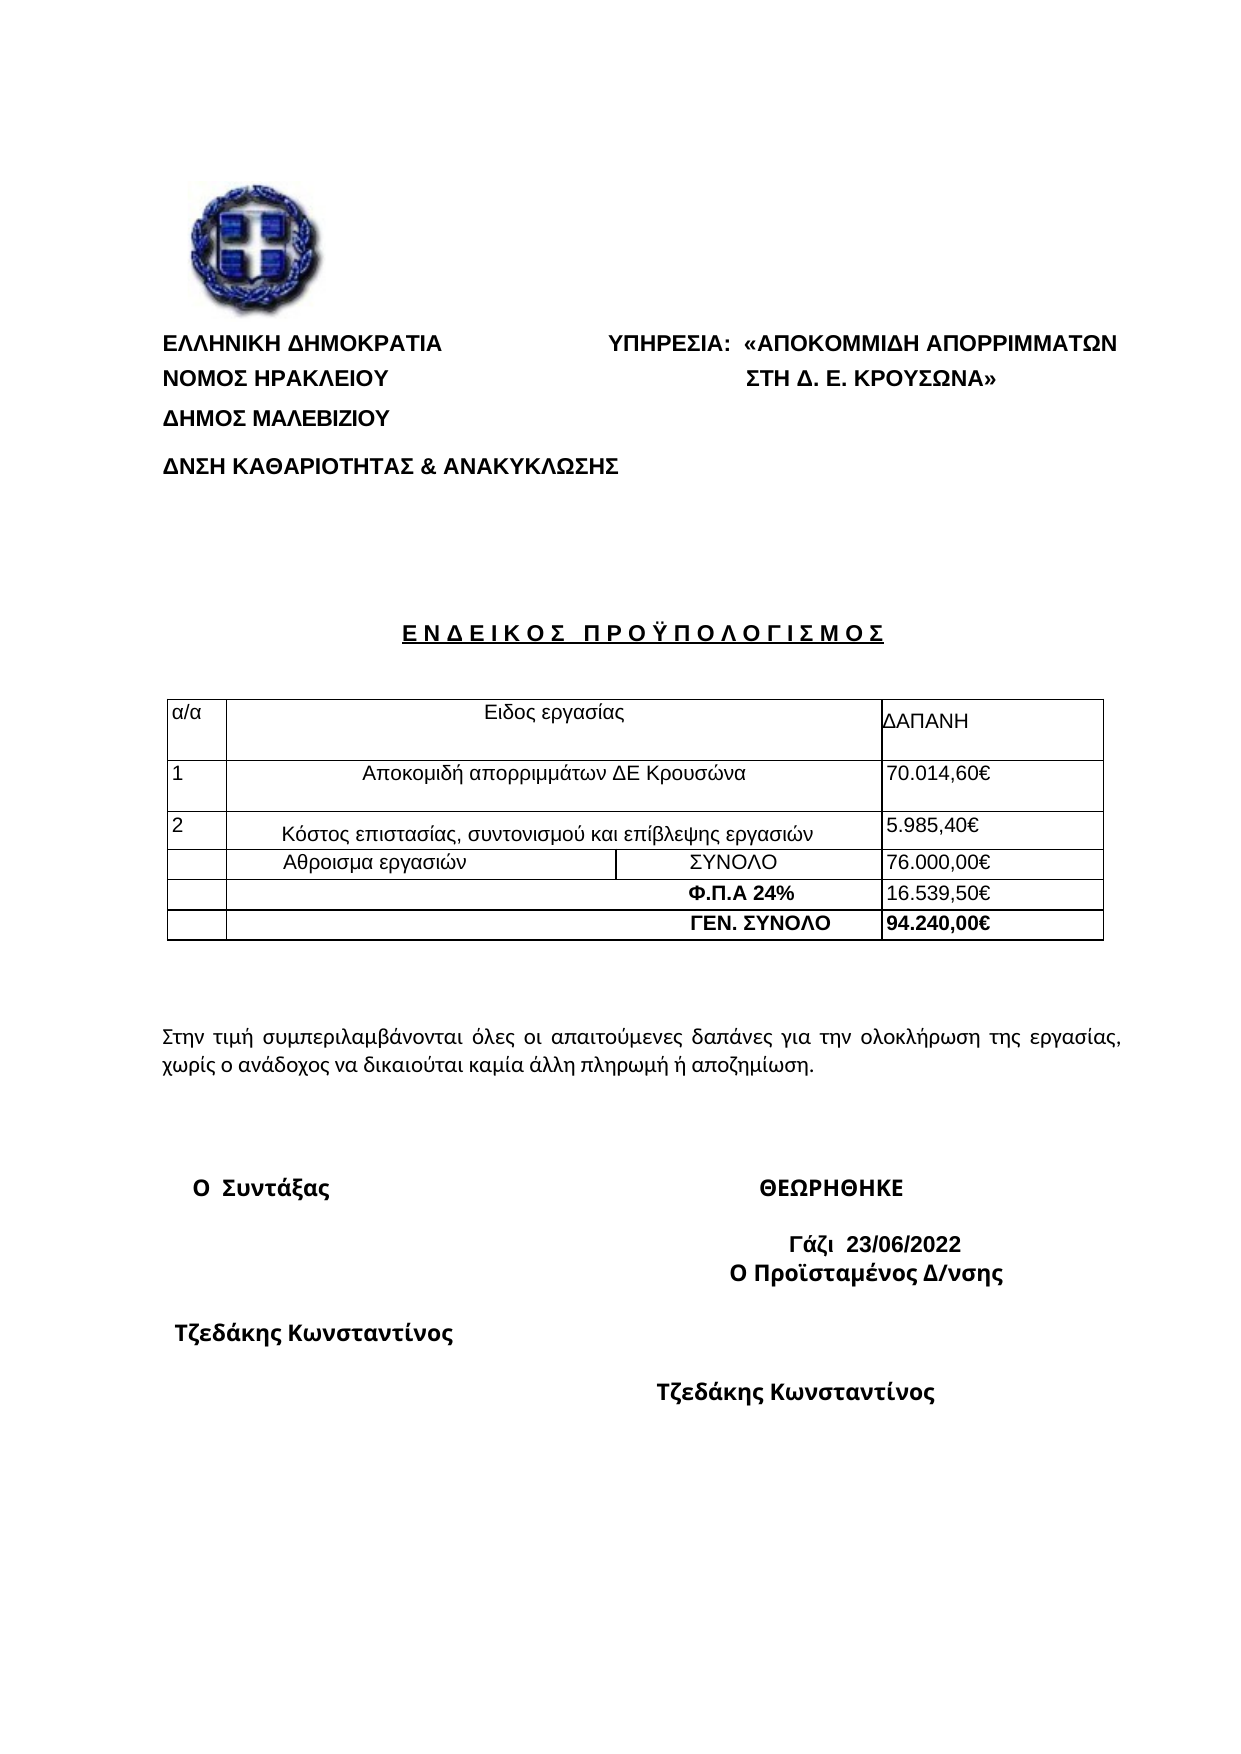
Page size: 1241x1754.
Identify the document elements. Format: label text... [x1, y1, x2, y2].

text ΔΗΜΟΣ ΜΑΛΕΒΙΖΙΟΥ [162, 404, 1123, 431]
subtitle ΝΟΜΟΣ ΗΡΑΚΛΕΙΟΥ ΣΤΗ Δ. Ε. ΚΡΟΥΣΩΝΑ» [162, 365, 1123, 391]
subtitle ΕΛΛΗΝΙΚΗ ΔΗΜΟΚΡΑΤΙΑ ΥΠΗΡΕΣΙΑ: «ΑΠΟΚΟΜΜΙΔΗ ΑΠΟΡΡΙΜΜΑΤΩΝ [162, 168, 1123, 357]
text Ο Συντάξας ΘΕΩΡΗΘΗΚΕ [162, 1172, 1122, 1203]
table_cell Κόστος επιστασίας, συντονισμού και επίβλεψης εργασιών [227, 812, 881, 848]
subtitle Γάζι 23/06/2022 [184, 1231, 1100, 1257]
table_cell ΣΥΝΟΛΟ [617, 850, 881, 879]
table_cell Φ.Π.Α 24% [227, 880, 881, 909]
picture [187, 181, 329, 322]
text Ο Προϊσταμένος Δ/νσης [162, 1257, 1123, 1288]
table_header ΔΑΠΑΝΗ [883, 700, 1103, 759]
text Τζεδάκης Κωνσταντίνος [162, 1317, 1130, 1348]
table_cell 1 [168, 761, 226, 811]
table_cell 16.539,50€ [883, 880, 1103, 909]
table_cell 94.240,00€ [883, 911, 1103, 939]
text Ε Ν Δ Ε Ι Κ Ο Σ Π Ρ Ο Ϋ Π Ο Λ Ο Γ Ι Σ Μ Ο Σ [162, 619, 1123, 646]
table_header Ειδος εργασίας [227, 700, 881, 759]
table_cell Αποκομιδή απορριμμάτων ΔΕ Κρουσώνα [227, 761, 881, 811]
table_cell 76.000,00€ [883, 850, 1103, 879]
table_header α/α [168, 700, 226, 759]
text Στην τιμή συμπεριλαμβάνονται όλες οι απαιτούμενες δαπάνες για την ολοκλήρωση της εργασίας, χωρίς ο ανάδοχος να δικαιούται καμία άλλη πληρωμή ή αποζημίωση. [162, 1022, 1123, 1078]
table_cell [168, 911, 226, 939]
text ΔΝΣΗ ΚΑΘΑΡΙΟΤΗΤΑΣ & ΑΝΑΚΥΚΛΩΣΗΣ [162, 453, 1123, 479]
table_cell ΓΕΝ. ΣΥΝΟΛΟ [227, 911, 881, 939]
table_cell 2 [168, 812, 226, 848]
table_cell 70.014,60€ [883, 761, 1103, 811]
text Τζεδάκης Κωνσταντίνος [162, 1376, 1130, 1407]
table_cell Αθροισμα εργασιών [227, 850, 615, 879]
table_cell 5.985,40€ [883, 812, 1103, 848]
table_cell [168, 880, 226, 909]
table_cell [168, 850, 226, 879]
